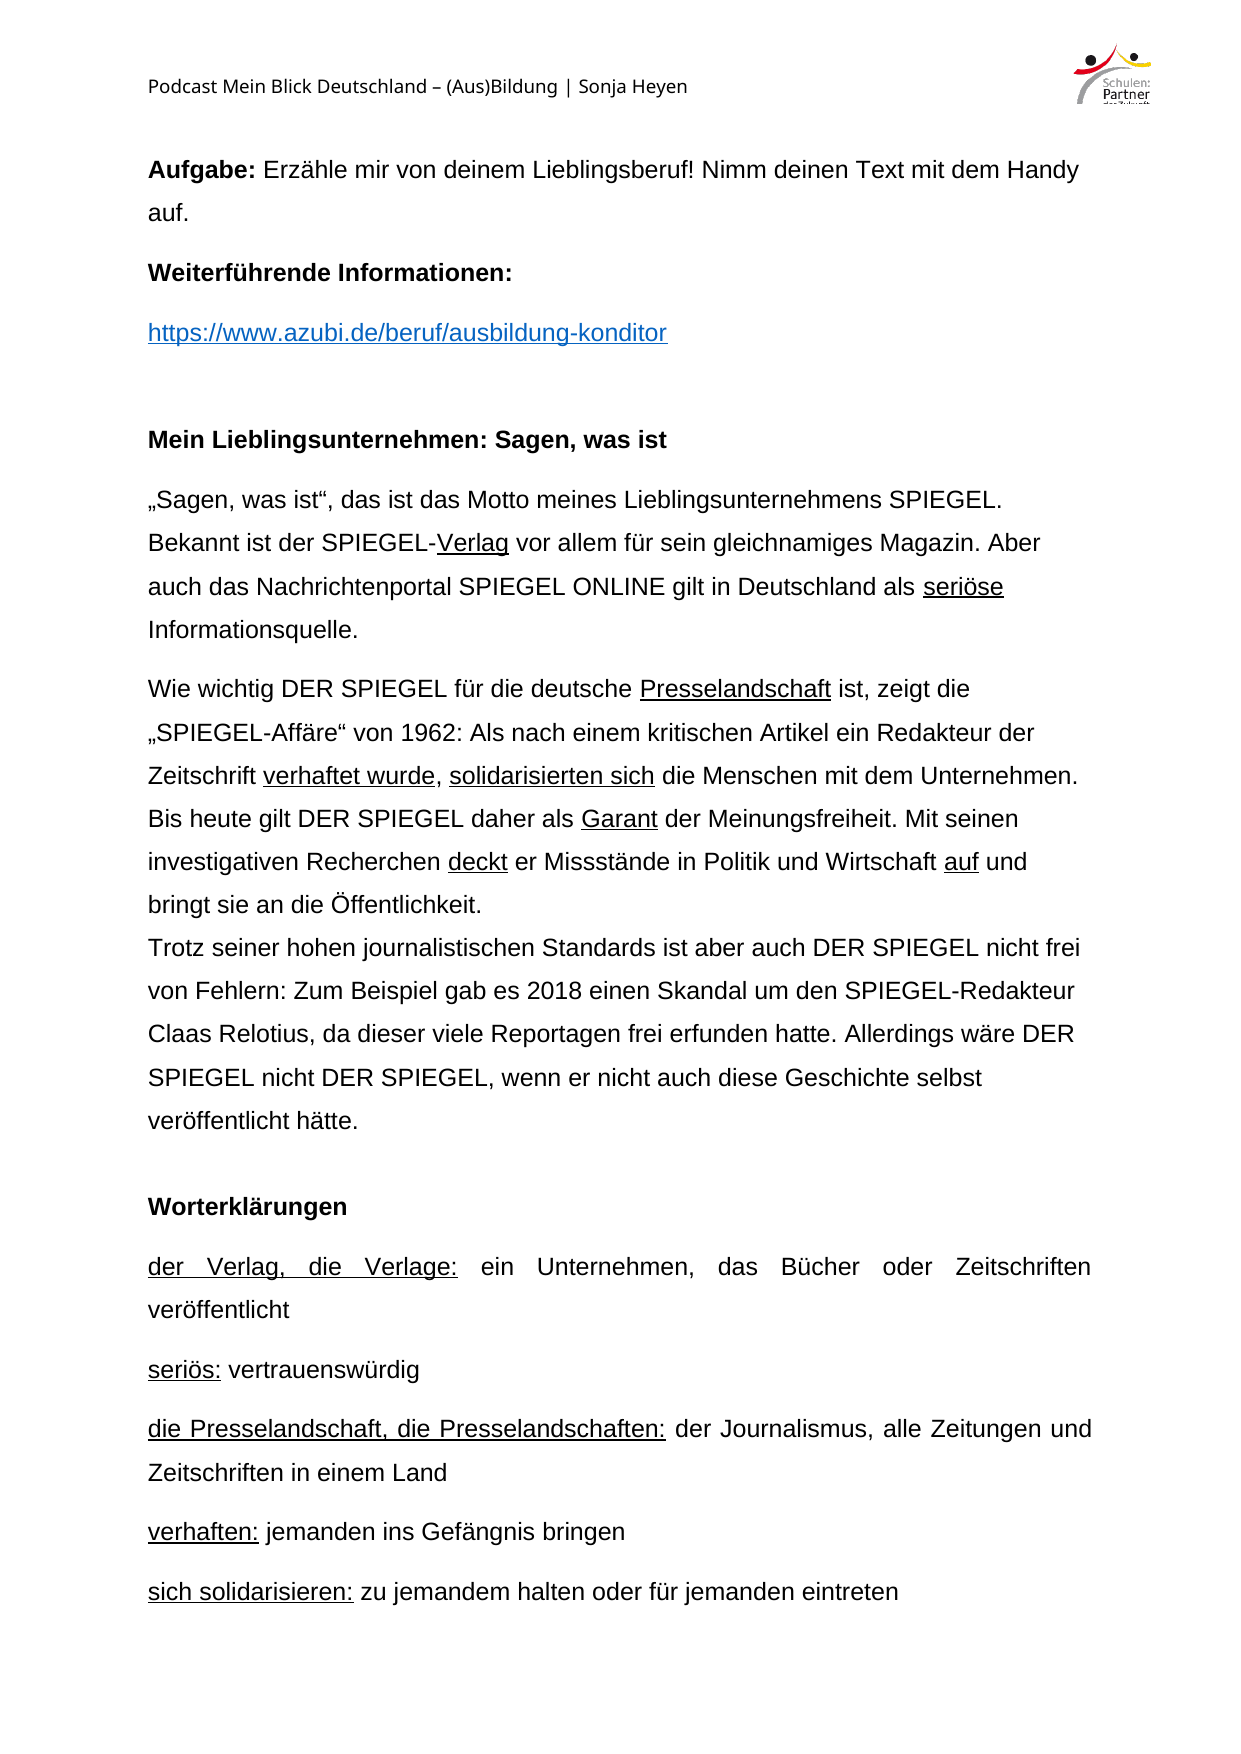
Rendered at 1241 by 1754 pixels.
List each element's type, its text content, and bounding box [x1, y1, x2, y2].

text sich solidarisieren: zu jemandem halten oder für jemanden eintreten [148, 1577, 1093, 1606]
text Mein Lieblingsunternehmen: Sagen, was ist [148, 426, 1093, 454]
text Aufgabe: Erzähle mir von deinem Lieblingsberuf! Nimm deinen Text mit dem Handy auf. [148, 155, 1093, 227]
text Weiterführende Informationen: [148, 258, 1093, 287]
text Trotz seiner hohen journalistischen Standards ist aber auch DER SPIEGEL nicht frei von Fehlern: Zum Beispiel gab es 2018 einen Skandal um den SPIEGEL-Redakteur Claas Relotius, da dieser viele Reportagen frei erfunden hatte. Allerdings wäre DER SPIEGEL nicht DER SPIEGEL, wenn er nicht auch diese Geschichte selbst veröffentlicht hätte. [148, 933, 1093, 1134]
text der Verlag, die Verlage: ein Unternehmen, das Bücher oder Zeitschriften veröffentlicht [148, 1252, 1093, 1324]
text seriös: vertrauenswürdig [148, 1355, 1093, 1383]
text „Sagen, was ist“, das ist das Motto meines Lieblingsunternehmens SPIEGEL. Bekannt ist der SPIEGEL-Verlag vor allem für sein gleichnamiges Magazin. Aber auch das Nachrichtenportal SPIEGEL ONLINE gilt in Deutschland als seriöse Informationsquelle. [148, 485, 1093, 643]
text https://www.azubi.de/beruf/ausbildung-konditor [148, 318, 1093, 347]
text Worterklärungen [148, 1192, 1093, 1221]
text Wie wichtig DER SPIEGEL für die deutsche Presselandschaft ist, zeigt die „SPIEGEL-Affäre“ von 1962: Als nach einem kritischen Artikel ein Redakteur der Zeitschrift verhaftet wurde, solidarisierten sich die Menschen mit dem Unternehmen. Bis heute gilt DER SPIEGEL daher als Garant der Meinungsfreiheit. Mit seinen investigativen Recherchen deckt er Missstände in Politik und Wirtschaft auf und bringt sie an die Öffentlichkeit. [148, 674, 1093, 919]
text die Presselandschaft, die Presselandschaften: der Journalismus, alle Zeitungen und Zeitschriften in einem Land [148, 1414, 1093, 1486]
text verhaften: jemanden ins Gefängnis bringen [148, 1517, 1093, 1546]
picture [1072, 43, 1151, 103]
